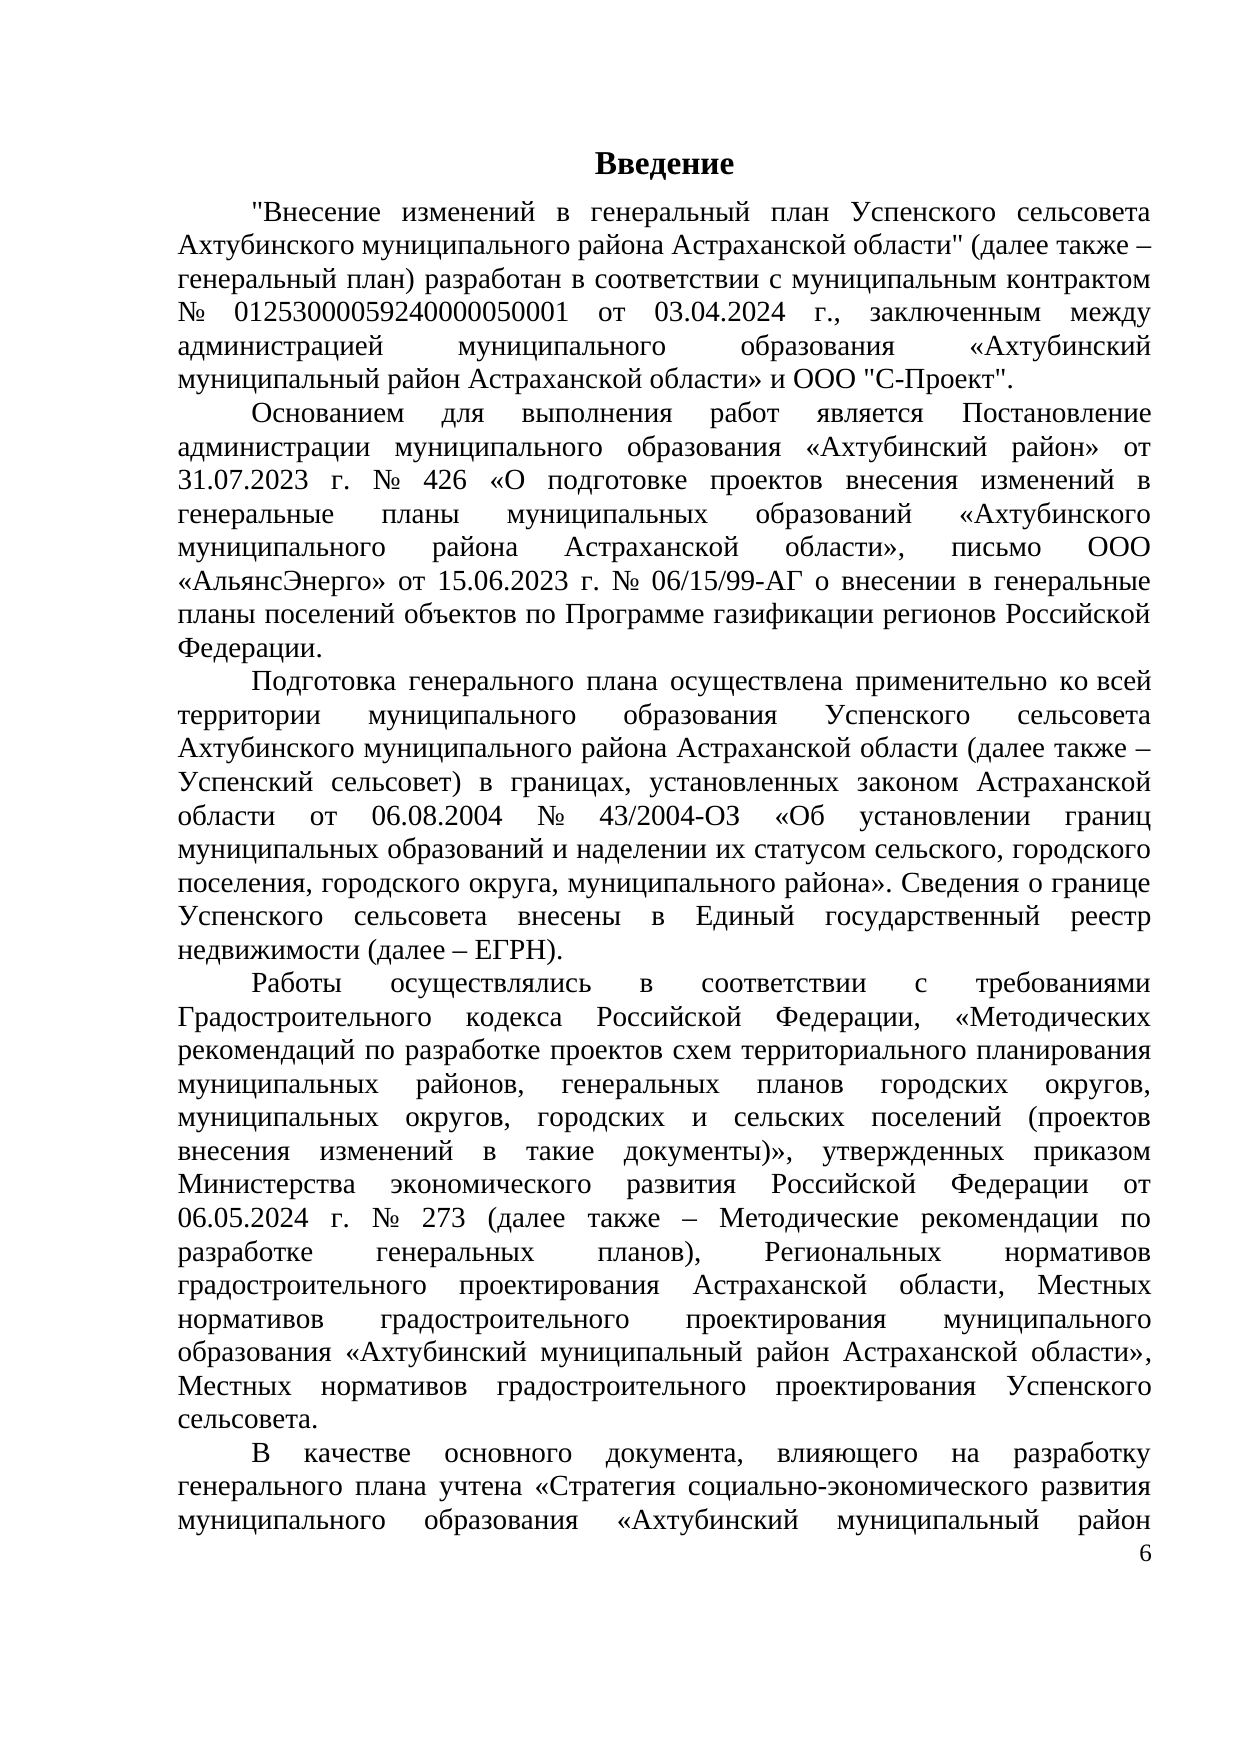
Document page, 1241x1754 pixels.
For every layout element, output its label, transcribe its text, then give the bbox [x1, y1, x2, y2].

text Основанием для выполнения работ является Постановление администрации муниципального образования «Ахтубинский район» от 31.07.2023 г. № 426 «О подготовке проектов внесения изменений в генеральные планы муниципальных образований «Ахтубинского муниципального района Астраханской области», письмо ООО «АльянсЭнерго» от 15.06.2023 г. № 06/15/99-АГ о внесении в генеральные планы поселений объектов по Программе газификации регионов Российской Федерации. [177, 395, 1152, 663]
text Работы осуществлялись в соответствии с требованиями Градостроительного кодекса Российской Федерации, «Методических рекомендаций по разработке проектов схем территориального планирования муниципальных районов, генеральных планов городских округов, муниципальных округов, городских и сельских поселений (проектов внесения изменений в такие документы)», утвержденных приказом Министерства экономического развития Российской Федерации от 06.05.2024 г. № 273 (далее также – Методические рекомендации по разработке генеральных планов), Региональных нормативов градостроительного проектирования Астраханской области, Местных нормативов градостроительного проектирования муниципального образования «Ахтубинский муниципальный район Астраханской области», Местных нормативов градостроительного проектирования Успенского сельсовета. [177, 965, 1152, 1435]
text Введение [177, 143, 1152, 181]
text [177, 1435, 1152, 1536]
text "Внесение изменений в генеральный план Успенского сельсовета Ахтубинского муниципального района Астраханской области" (далее также – генеральный план) разработан в соответствии с муниципальным контрактом № 01253000059240000050001 от 03.04.2024 г., заключенным между администрацией муниципального образования «Ахтубинский муниципальный район Астраханской области» и ООО "С-Проект". [177, 194, 1152, 395]
text Подготовка генерального плана осуществлена применительно ко всей территории муниципального образования Успенского сельсовета Ахтубинского муниципального района Астраханской области (далее также – Успенский сельсовет) в границах, установленных законом Астраханской области от 06.08.2004 № 43/2004-ОЗ «Об установлении границ муниципальных образований и наделении их статусом сельского, городского поселения, городского округа, муниципального района». Сведения о границе Успенского сельсовета внесены в Единый государственный реестр недвижимости (далее – ЕГРН). [177, 663, 1152, 965]
